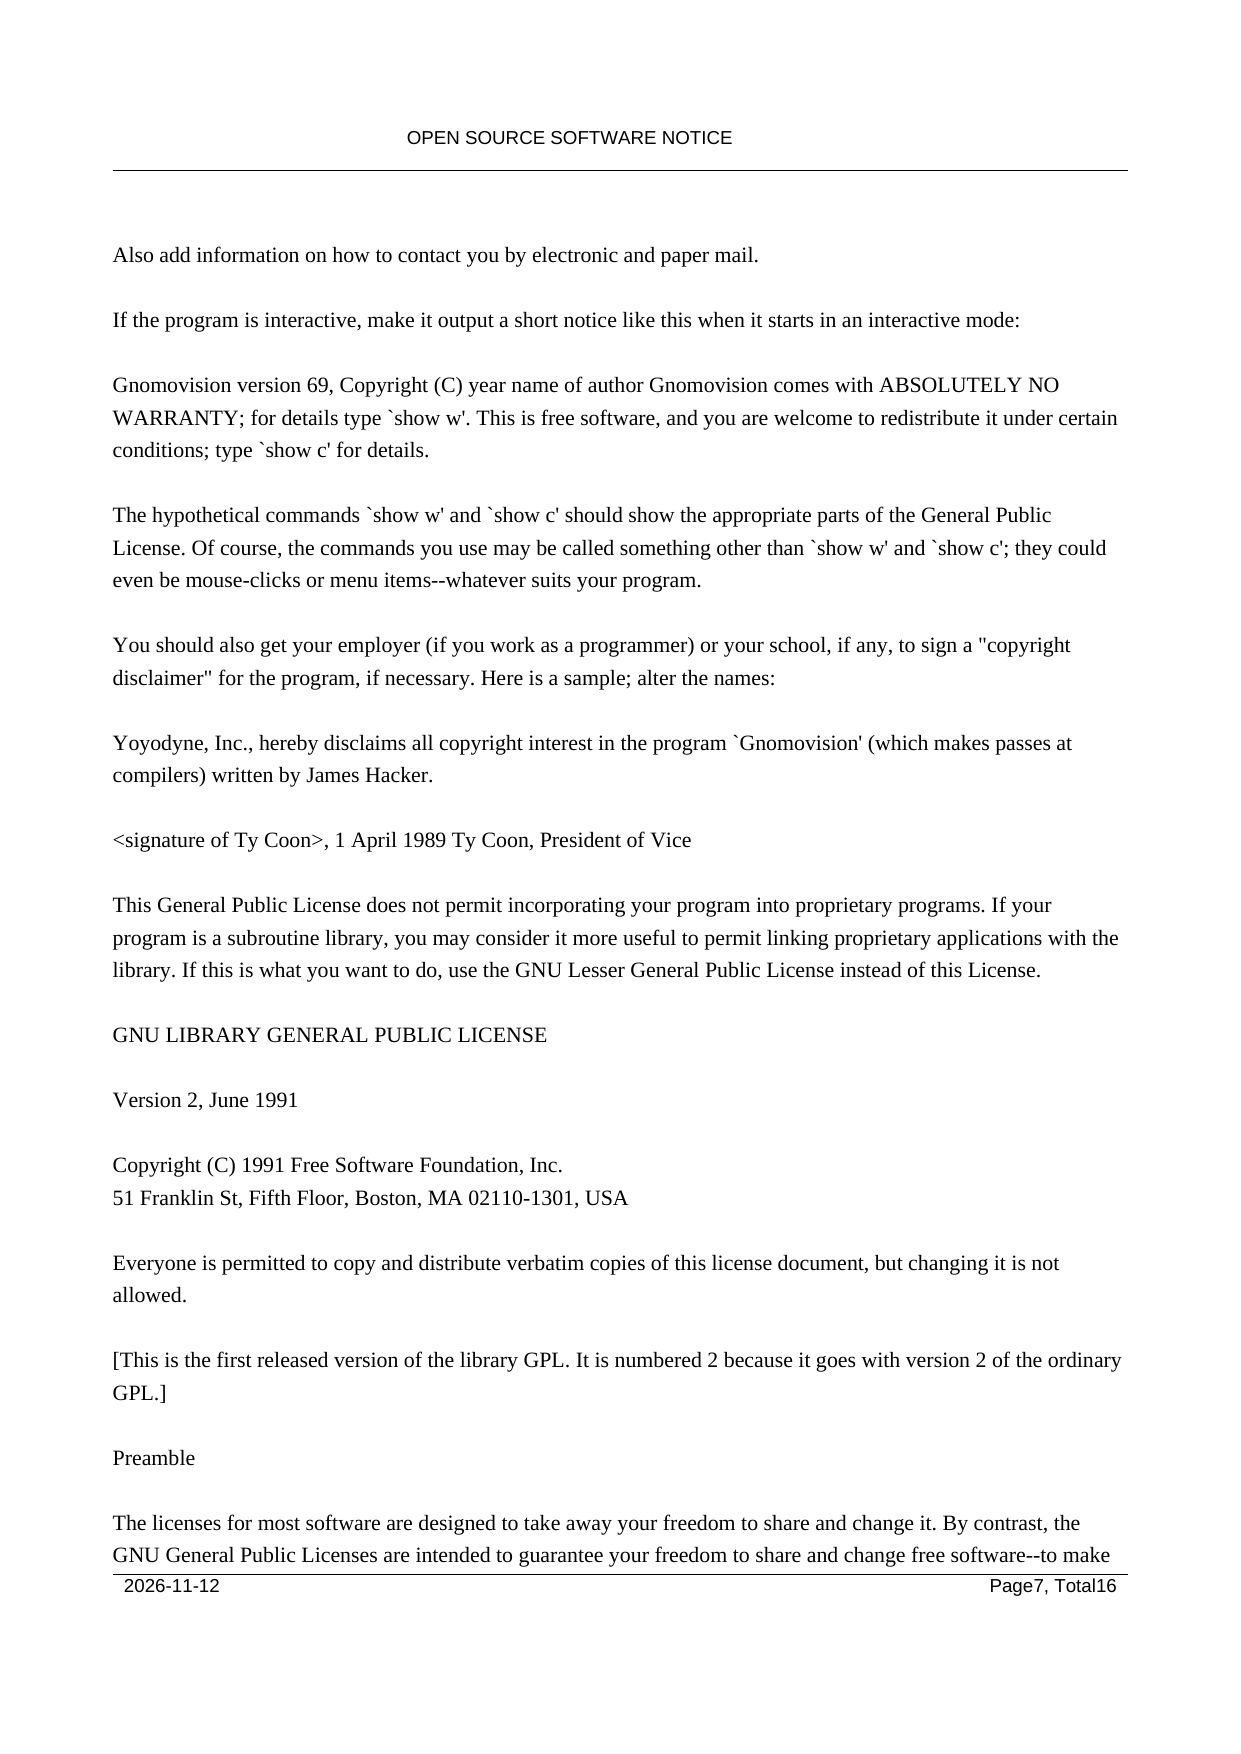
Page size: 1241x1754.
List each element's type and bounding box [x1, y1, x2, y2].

text [112, 206, 1128, 1571]
